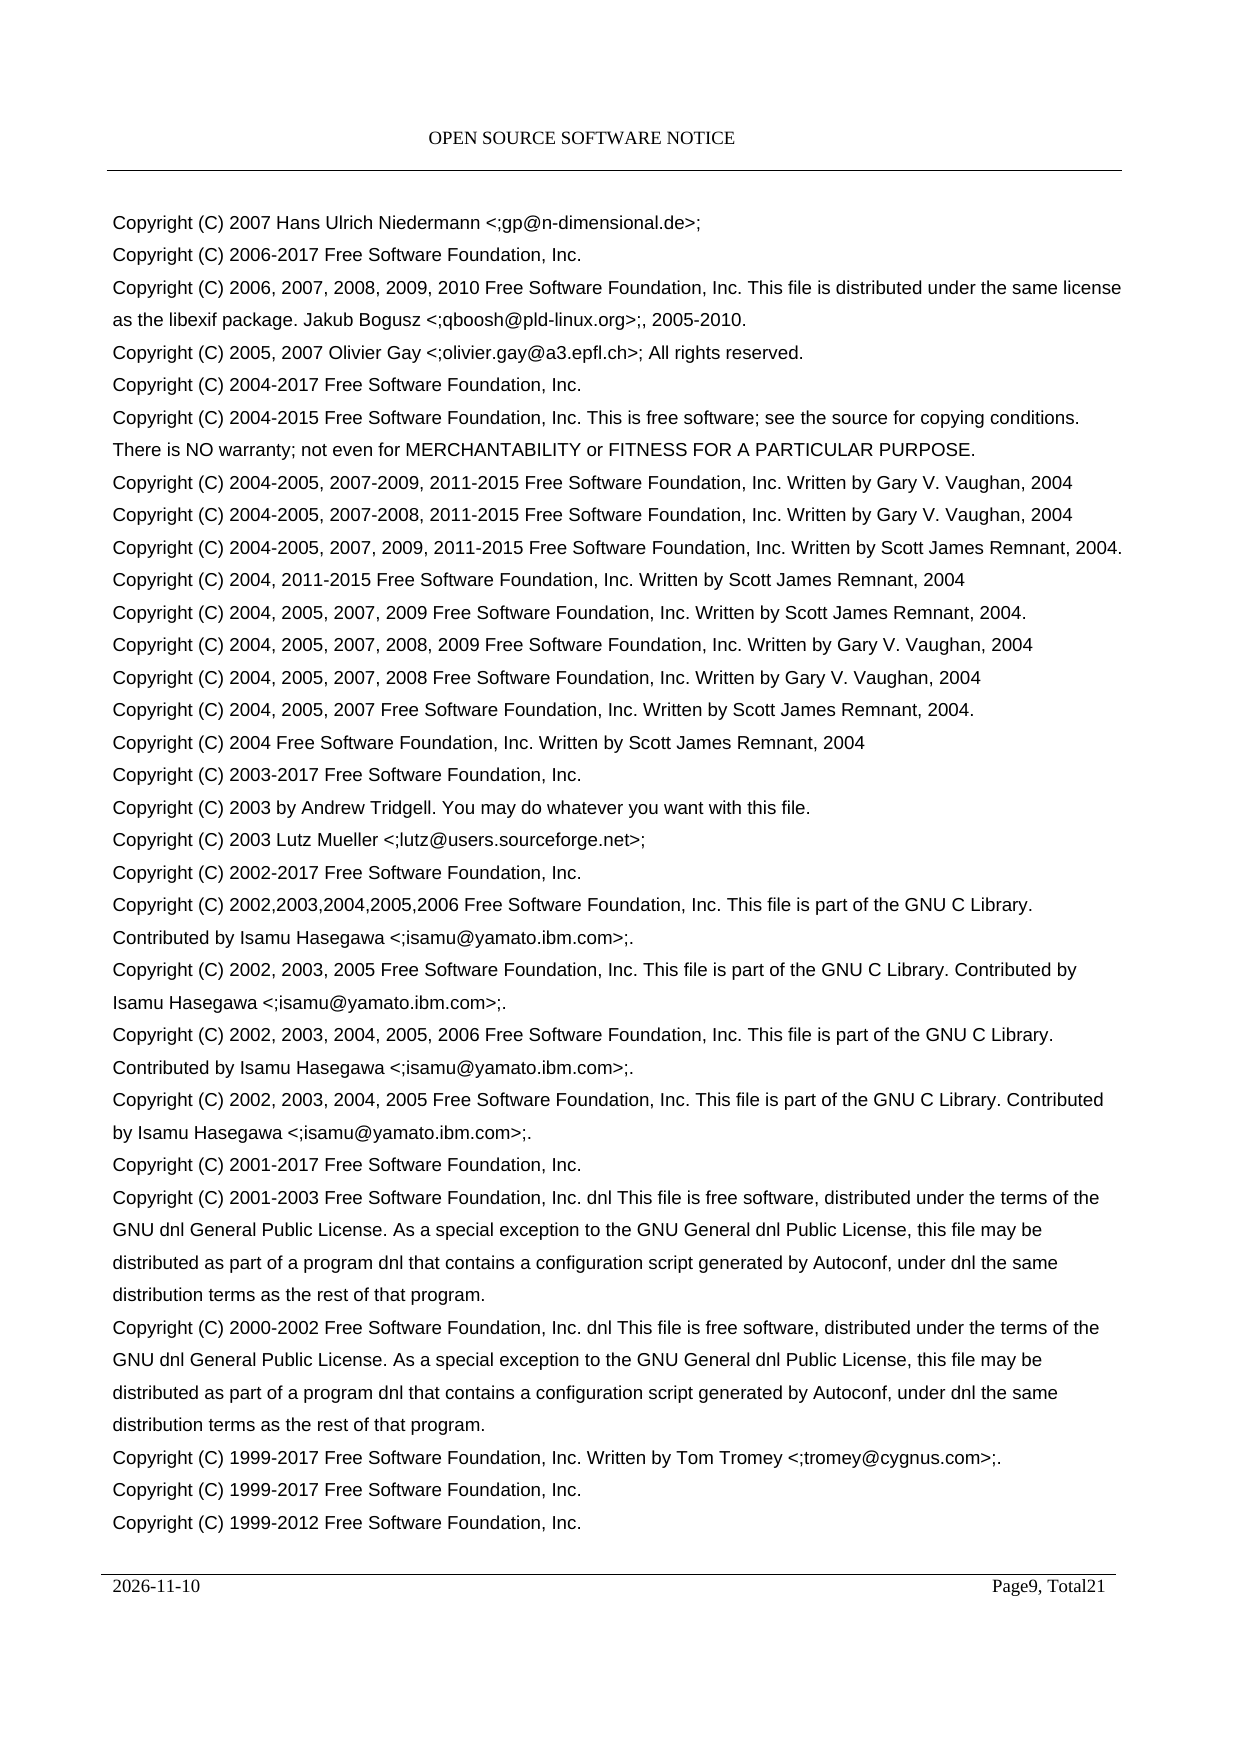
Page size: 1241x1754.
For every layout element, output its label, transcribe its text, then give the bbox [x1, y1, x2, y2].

text Copyright (C) 2004-2015 Free Software Foundation, Inc. This is free software; see the source for copying conditions. There is NO warranty; not even for MERCHANTABILITY or FITNESS FOR A PARTICULAR PURPOSE. [112, 401, 1128, 466]
text Copyright (C) 2002-2017 Free Software Foundation, Inc. [112, 856, 1128, 889]
text Copyright (C) 2004-2005, 2007-2009, 2011-2015 Free Software Foundation, Inc. Written by Gary V. Vaughan, 2004 [112, 466, 1128, 499]
text Copyright (C) 2004-2005, 2007-2008, 2011-2015 Free Software Foundation, Inc. Written by Gary V. Vaughan, 2004 [112, 499, 1128, 531]
text Copyright (C) 2004, 2005, 2007 Free Software Foundation, Inc. Written by Scott James Remnant, 2004. [112, 694, 1128, 726]
text Copyright (C) 2006-2017 Free Software Foundation, Inc. [112, 239, 1128, 271]
text Copyright (C) 1999-2012 Free Software Foundation, Inc. [112, 1506, 1128, 1539]
text Copyright (C) 2007 Hans Ulrich Niedermann <;gp@n-dimensional.de>; [112, 206, 1128, 239]
text Copyright (C) 1999-2017 Free Software Foundation, Inc. Written by Tom Tromey <;tromey@cygnus.com>;. [112, 1441, 1128, 1474]
text Copyright (C) 2006, 2007, 2008, 2009, 2010 Free Software Foundation, Inc. This file is distributed under the same license as the libexif package. Jakub Bogusz <;qboosh@pld-linux.org>;, 2005-2010. [112, 271, 1128, 336]
text Copyright (C) 2004 Free Software Foundation, Inc. Written by Scott James Remnant, 2004 [112, 726, 1128, 759]
text Copyright (C) 2002, 2003, 2004, 2005, 2006 Free Software Foundation, Inc. This file is part of the GNU C Library. Contributed by Isamu Hasegawa <;isamu@yamato.ibm.com>;. [112, 1019, 1128, 1084]
text Copyright (C) 2002, 2003, 2004, 2005 Free Software Foundation, Inc. This file is part of the GNU C Library. Contributed by Isamu Hasegawa <;isamu@yamato.ibm.com>;. [112, 1084, 1128, 1149]
text Copyright (C) 2000-2002 Free Software Foundation, Inc. dnl This file is free software, distributed under the terms of the GNU dnl General Public License. As a special exception to the GNU General dnl Public License, this file may be distributed as part of a program dnl that contains a configuration script generated by Autoconf, under dnl the same distribution terms as the rest of that program. [112, 1311, 1128, 1441]
text Copyright (C) 2004, 2011-2015 Free Software Foundation, Inc. Written by Scott James Remnant, 2004 [112, 564, 1128, 596]
text Copyright (C) 2004-2017 Free Software Foundation, Inc. [112, 369, 1128, 401]
text Copyright (C) 2003-2017 Free Software Foundation, Inc. [112, 759, 1128, 791]
text Copyright (C) 2004, 2005, 2007, 2008 Free Software Foundation, Inc. Written by Gary V. Vaughan, 2004 [112, 661, 1128, 694]
text Copyright (C) 2004-2005, 2007, 2009, 2011-2015 Free Software Foundation, Inc. Written by Scott James Remnant, 2004. [112, 531, 1128, 564]
text Copyright (C) 2002,2003,2004,2005,2006 Free Software Foundation, Inc. This file is part of the GNU C Library. Contributed by Isamu Hasegawa <;isamu@yamato.ibm.com>;. [112, 889, 1128, 954]
text Copyright (C) 1999-2017 Free Software Foundation, Inc. [112, 1474, 1128, 1506]
text Copyright (C) 2004, 2005, 2007, 2008, 2009 Free Software Foundation, Inc. Written by Gary V. Vaughan, 2004 [112, 629, 1128, 661]
text Copyright (C) 2003 by Andrew Tridgell. You may do whatever you want with this file. [112, 791, 1128, 824]
text Copyright (C) 2003 Lutz Mueller <;lutz@users.sourceforge.net>; [112, 824, 1128, 856]
text Copyright (C) 2004, 2005, 2007, 2009 Free Software Foundation, Inc. Written by Scott James Remnant, 2004. [112, 596, 1128, 629]
text Copyright (C) 2001-2017 Free Software Foundation, Inc. [112, 1149, 1128, 1181]
text Copyright (C) 2001-2003 Free Software Foundation, Inc. dnl This file is free software, distributed under the terms of the GNU dnl General Public License. As a special exception to the GNU General dnl Public License, this file may be distributed as part of a program dnl that contains a configuration script generated by Autoconf, under dnl the same distribution terms as the rest of that program. [112, 1181, 1128, 1311]
text Copyright (C) 2002, 2003, 2005 Free Software Foundation, Inc. This file is part of the GNU C Library. Contributed by Isamu Hasegawa <;isamu@yamato.ibm.com>;. [112, 954, 1128, 1019]
text Copyright (C) 2005, 2007 Olivier Gay <;olivier.gay@a3.epfl.ch>; All rights reserved. [112, 336, 1128, 369]
